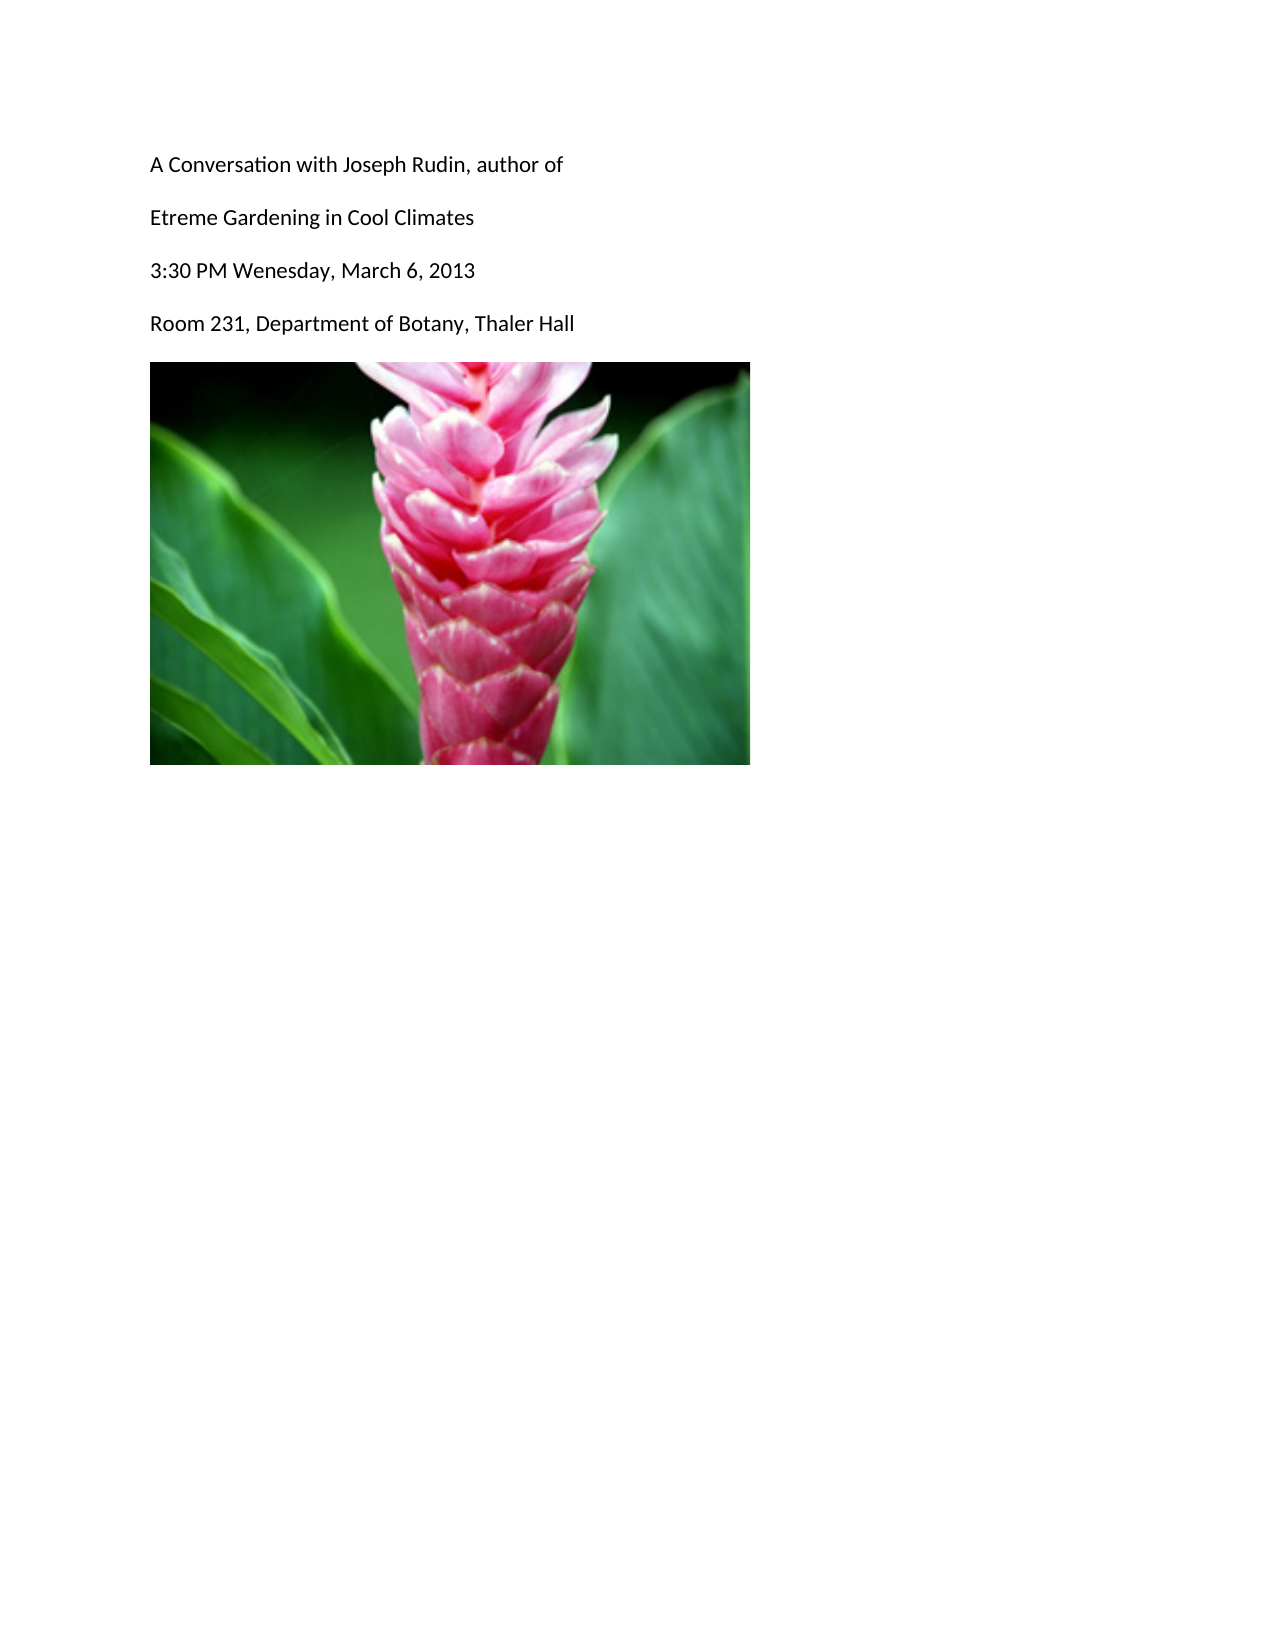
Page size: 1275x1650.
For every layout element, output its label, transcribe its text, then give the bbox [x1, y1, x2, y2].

text Etreme Gardening in Cool Climates [150, 203, 1125, 231]
text 3:30 PM Wenesday, March 6, 2013 [150, 256, 1125, 284]
text Room 231, Department of Botany, Thaler Hall [150, 309, 1125, 337]
text A Conversation with Joseph Rudin, author of [150, 150, 1125, 178]
picture [150, 362, 750, 765]
